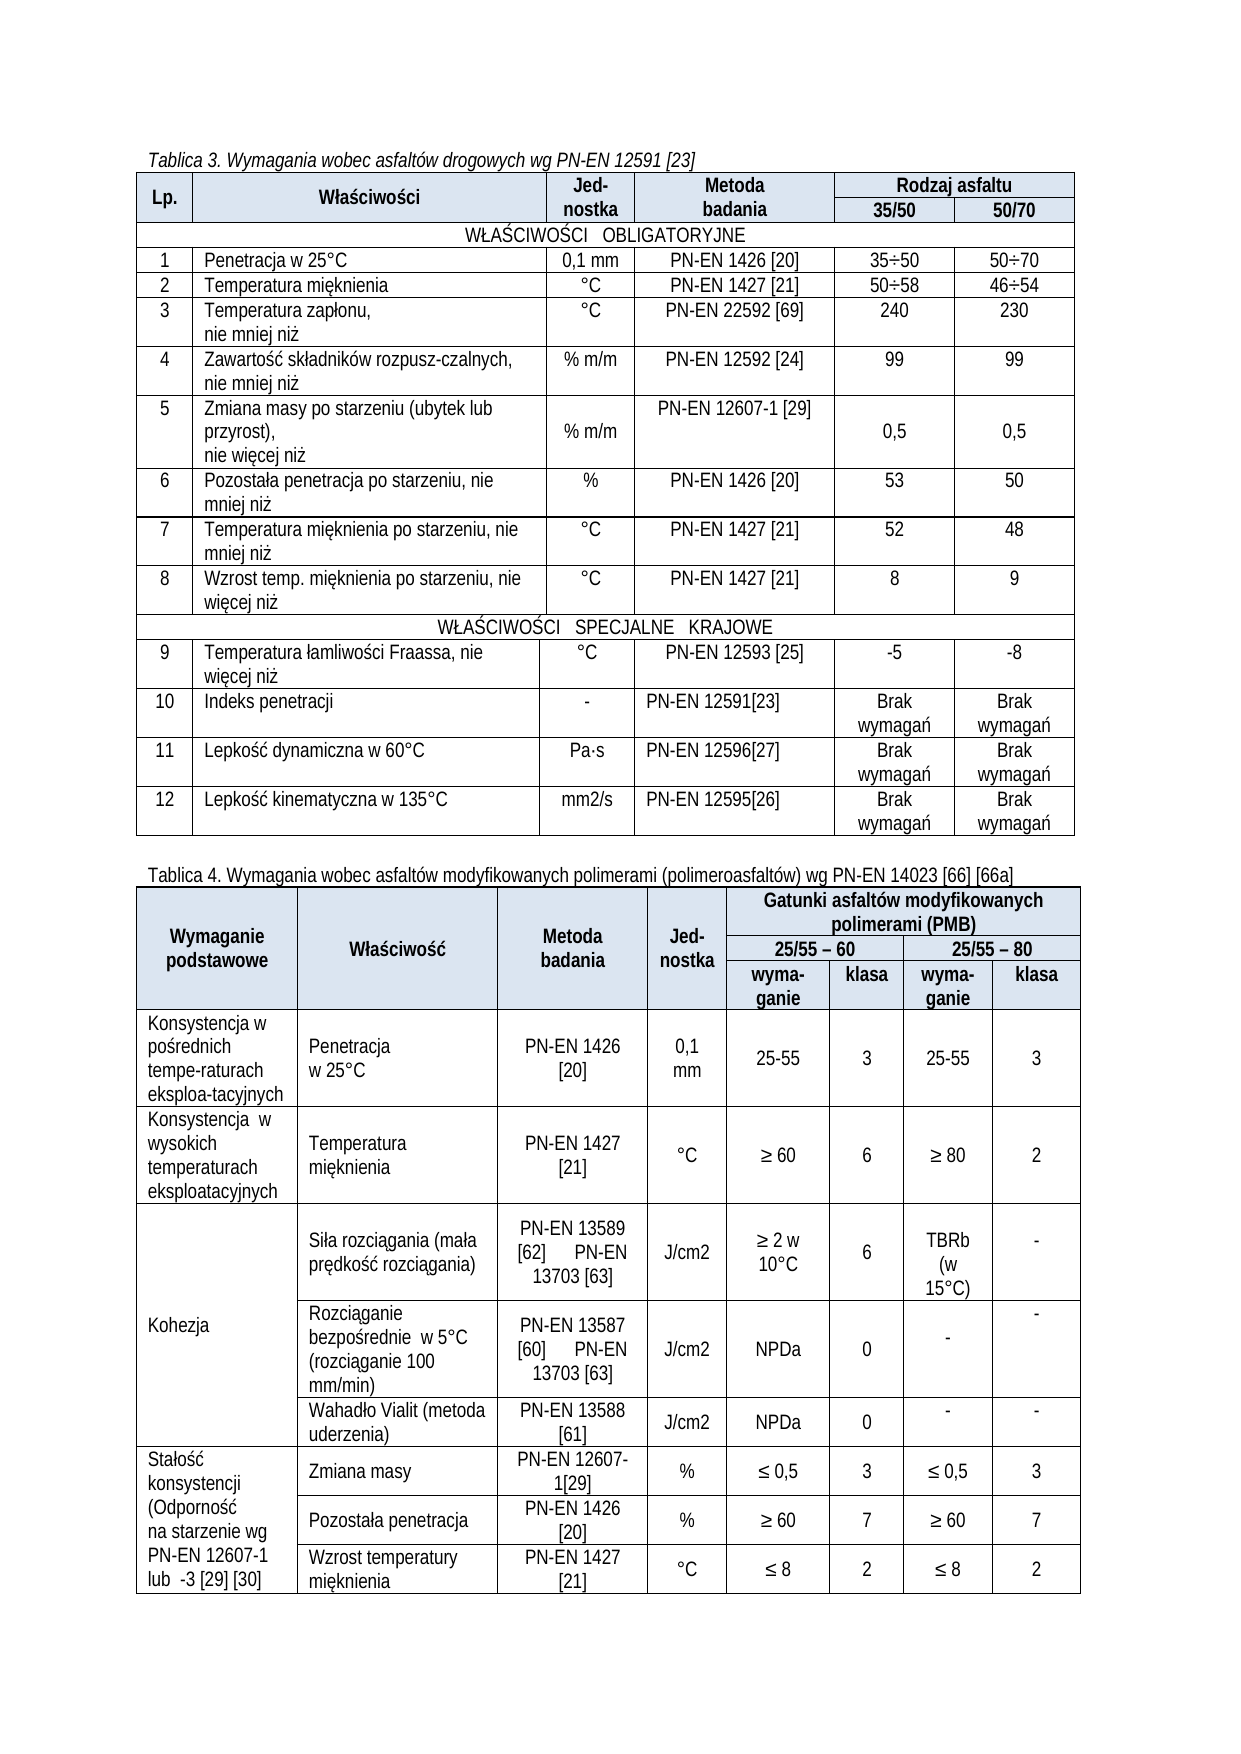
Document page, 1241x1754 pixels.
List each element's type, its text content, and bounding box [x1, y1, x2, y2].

table_cell 99 [835, 347, 954, 394]
table_cell °C [547, 298, 634, 346]
table_cell - [993, 1398, 1080, 1446]
table_cell PN-EN 1427 [21] [635, 566, 834, 614]
table_cell NPDa [727, 1398, 829, 1446]
table_cell Rozciąganie bezpośrednie w (rozciąganie 100 mm/min) [298, 1301, 497, 1397]
table_cell Wzrost temp. mięknienia po starzeniu, nie więcej niż [193, 566, 546, 614]
table_cell PN-EN 1427 [21] [635, 273, 834, 297]
table_cell 0,5 [955, 396, 1074, 467]
table_cell PN-EN 12595[26] [635, 787, 834, 835]
table_cell Indeks penetracji [193, 689, 539, 737]
table_cell Pozostała penetracja [298, 1496, 497, 1544]
table_header Metoda badania [635, 173, 834, 222]
table_cell ≤ 0,5 [904, 1447, 992, 1495]
table_cell PN-EN 13587 [60] PN-EN 13703 [63] [498, 1301, 647, 1397]
table_cell 4 [137, 347, 192, 394]
table_cell -8 [955, 640, 1074, 688]
table_cell °C [547, 566, 634, 614]
table_cell 9 [955, 566, 1074, 614]
table_cell PN-EN 1427 [21] [498, 1545, 647, 1593]
table_cell Konsystencja w pośrednich tempe-raturach eksploa-tacyjnych [137, 1010, 297, 1106]
table_cell 50 [955, 469, 1074, 516]
table_cell 6 [137, 469, 192, 516]
table_cell PN-EN 12593 [25] [635, 640, 834, 688]
table_cell % m/m [547, 347, 634, 394]
table_cell 2 [830, 1545, 903, 1593]
table_cell Zawartość składników rozpusz-czalnych, nie mniej niż [193, 347, 546, 394]
table_cell 50÷70 [955, 248, 1074, 272]
table_cell 46÷54 [955, 273, 1074, 297]
table_cell Temperatura zapłonu, nie mniej niż [193, 298, 546, 346]
table_cell 11 [137, 738, 192, 786]
table_cell 3 [993, 1010, 1080, 1106]
table_cell 0 [830, 1398, 903, 1446]
text Tablica 4. Wymagania wobec asfaltów modyfikowanych polimerami (polimeroasfaltów) wg PN-EN 14023 [66] [66a] [148, 862, 1093, 886]
table_cell Brak wymagań [835, 787, 954, 835]
table_cell 1 [137, 248, 192, 272]
table_cell [648, 1010, 726, 1106]
table_header Właściwości [193, 173, 546, 222]
table_cell 10 [137, 689, 192, 737]
table_cell °C [547, 518, 634, 565]
table_cell % [648, 1447, 726, 1495]
table_cell 230 [955, 298, 1074, 346]
table_header Metoda badania [498, 888, 647, 1009]
table_header Właściwość [298, 888, 497, 1009]
table_cell Brak wymagań [955, 787, 1074, 835]
table_cell 25-55 [904, 1010, 992, 1106]
table_cell J/cm2 [648, 1301, 726, 1397]
table_cell Lepkość kinematyczna w 135°C [193, 787, 539, 835]
table_cell 2 [993, 1545, 1080, 1593]
table_cell Penetracja w [298, 1010, 497, 1106]
table_cell 2 [993, 1107, 1080, 1203]
table_cell PN-EN 13588 [61] [498, 1398, 647, 1446]
table_cell PN-EN 1426 [20] [635, 469, 834, 516]
table_cell Stałość konsystencji (Odporność na starzenie wg PN-EN 12607-1 lub -3 [29] [30] [137, 1447, 297, 1593]
table_cell Zmiana masy po starzeniu (ubytek lub przyrost), nie więcej niż [193, 396, 546, 467]
table_cell mm2/s [540, 787, 634, 835]
table_cell 2 [137, 273, 192, 297]
table_cell 3 [993, 1447, 1080, 1495]
table_cell 53 [835, 469, 954, 516]
table_cell ≤ 0,5 [727, 1447, 829, 1495]
table_cell Temperatura łamliwości Fraassa, nie więcej niż [193, 640, 539, 688]
table_cell 9 [137, 640, 192, 688]
table_cell WŁAŚCIWOŚCI OBLIGATORYJNE [137, 223, 1074, 247]
table_cell - [904, 1301, 992, 1397]
table_cell 52 [835, 518, 954, 565]
table_cell ≥ 60 [727, 1496, 829, 1544]
table_cell - [540, 689, 634, 737]
table_cell 3 [137, 298, 192, 346]
table_cell - [993, 1301, 1080, 1397]
table_cell % [547, 469, 634, 516]
table_cell Brak wymagań [955, 738, 1074, 786]
table_cell wyma-ganie [727, 961, 829, 1009]
table_cell ≥ 60 [727, 1107, 829, 1203]
table_cell Lepkość dynamiczna w 60°C [193, 738, 539, 786]
table_cell 3 [830, 1447, 903, 1495]
table_cell klasa [993, 961, 1080, 1009]
table_cell [547, 248, 634, 272]
table_cell Wzrost temperatury mięknienia [298, 1545, 497, 1593]
table_cell Pozostała penetracja po starzeniu, nie mniej niż [193, 469, 546, 516]
table_cell 35÷50 [835, 248, 954, 272]
table_cell Konsystencja w wysokich temperaturach eksploatacyjnych [137, 1107, 297, 1203]
table_cell PN-EN 12607-1 [29] [635, 396, 834, 467]
table_cell PN-EN 22592 [69] [635, 298, 834, 346]
table_cell TBRb (w 15°C) [904, 1204, 992, 1300]
table_cell 7 [830, 1496, 903, 1544]
table_cell PN-EN 1427 [21] [635, 518, 834, 565]
table_cell -5 [835, 640, 954, 688]
table_cell - [904, 1398, 992, 1446]
table_cell °C [547, 273, 634, 297]
table_header Wymaganie podstawowe [137, 888, 297, 1009]
table_cell 25/55 – 80 [904, 936, 1080, 960]
table_cell 25-55 [727, 1010, 829, 1106]
table_cell 99 [955, 347, 1074, 394]
table_cell ≤ 8 [727, 1545, 829, 1593]
table_header Jed-nostka [648, 888, 726, 1009]
table_cell °C [540, 640, 634, 688]
table_cell PN-EN 1426 [20] [635, 248, 834, 272]
table_header Gatunki asfaltów modyfikowanych polimerami (PMB) [727, 888, 1080, 935]
table_cell Pa∙s [540, 738, 634, 786]
table_cell PN-EN 1426 [20] [498, 1496, 647, 1544]
table_cell 35/50 [835, 198, 954, 222]
table_cell % m/m [547, 396, 634, 467]
table_cell 25/55 – 60 [727, 936, 903, 960]
table_cell - [993, 1204, 1080, 1300]
table_cell 0,5 [835, 396, 954, 467]
table_cell % [648, 1496, 726, 1544]
table_cell WŁAŚCIWOŚCI SPECJALNE KRAJOWE [137, 615, 1074, 639]
table_cell 8 [137, 566, 192, 614]
table_cell Temperatura mięknienia [298, 1107, 497, 1203]
table_cell PN-EN 13589 [62] PN-EN 13703 [63] [498, 1204, 647, 1300]
table_cell Penetracja w [193, 248, 546, 272]
table_cell 5 [137, 396, 192, 467]
table_cell Kohezja [137, 1204, 297, 1446]
table_cell PN-EN 12596[27] [635, 738, 834, 786]
table_cell 48 [955, 518, 1074, 565]
table_cell 3 [830, 1010, 903, 1106]
table_header Jed-nostka [547, 173, 634, 222]
table_cell klasa [830, 961, 903, 1009]
table_cell 240 [835, 298, 954, 346]
table_cell J/cm2 [648, 1204, 726, 1300]
table_cell Temperatura mięknienia po starzeniu, nie mniej niż [193, 518, 546, 565]
table_header Lp. [137, 173, 192, 222]
table_cell 7 [137, 518, 192, 565]
table_cell J/cm2 [648, 1398, 726, 1446]
table_cell Zmiana masy [298, 1447, 497, 1495]
table_cell Temperatura mięknienia [193, 273, 546, 297]
table_cell ≤ 8 [904, 1545, 992, 1593]
table_cell PN-EN 1426 [20] [498, 1010, 647, 1106]
table_cell 7 [993, 1496, 1080, 1544]
table_header Rodzaj asfaltu [835, 173, 1074, 197]
table_cell 8 [835, 566, 954, 614]
table_cell °C [648, 1107, 726, 1203]
table_cell wyma-ganie [904, 961, 992, 1009]
table_cell 50÷58 [835, 273, 954, 297]
table_cell 0 [830, 1301, 903, 1397]
table_cell ≥ 2 w [727, 1204, 829, 1300]
table_cell ≥ 80 [904, 1107, 992, 1203]
table_cell Siła rozciągania (mała prędkość rozciągania) [298, 1204, 497, 1300]
table_cell Brak wymagań [835, 689, 954, 737]
text Tablica 3. Wymagania wobec asfaltów drogowych wg PN-EN 12591 [23] [148, 148, 1093, 172]
table_cell PN-EN 12591[23] [635, 689, 834, 737]
table_cell 12 [137, 787, 192, 835]
table_cell Brak wymagań [835, 738, 954, 786]
table_cell PN-EN 12607-1[29] [498, 1447, 647, 1495]
table_cell ≥ 60 [904, 1496, 992, 1544]
table_cell PN-EN 12592 [24] [635, 347, 834, 394]
table_cell NPDa [727, 1301, 829, 1397]
table_cell PN-EN 1427 [21] [498, 1107, 647, 1203]
table_cell Wahadło Vialit (metoda uderzenia) [298, 1398, 497, 1446]
table_cell Brak wymagań [955, 689, 1074, 737]
table_cell 6 [830, 1204, 903, 1300]
table_cell 50/70 [955, 198, 1074, 222]
table_cell 6 [830, 1107, 903, 1203]
table_cell °C [648, 1545, 726, 1593]
